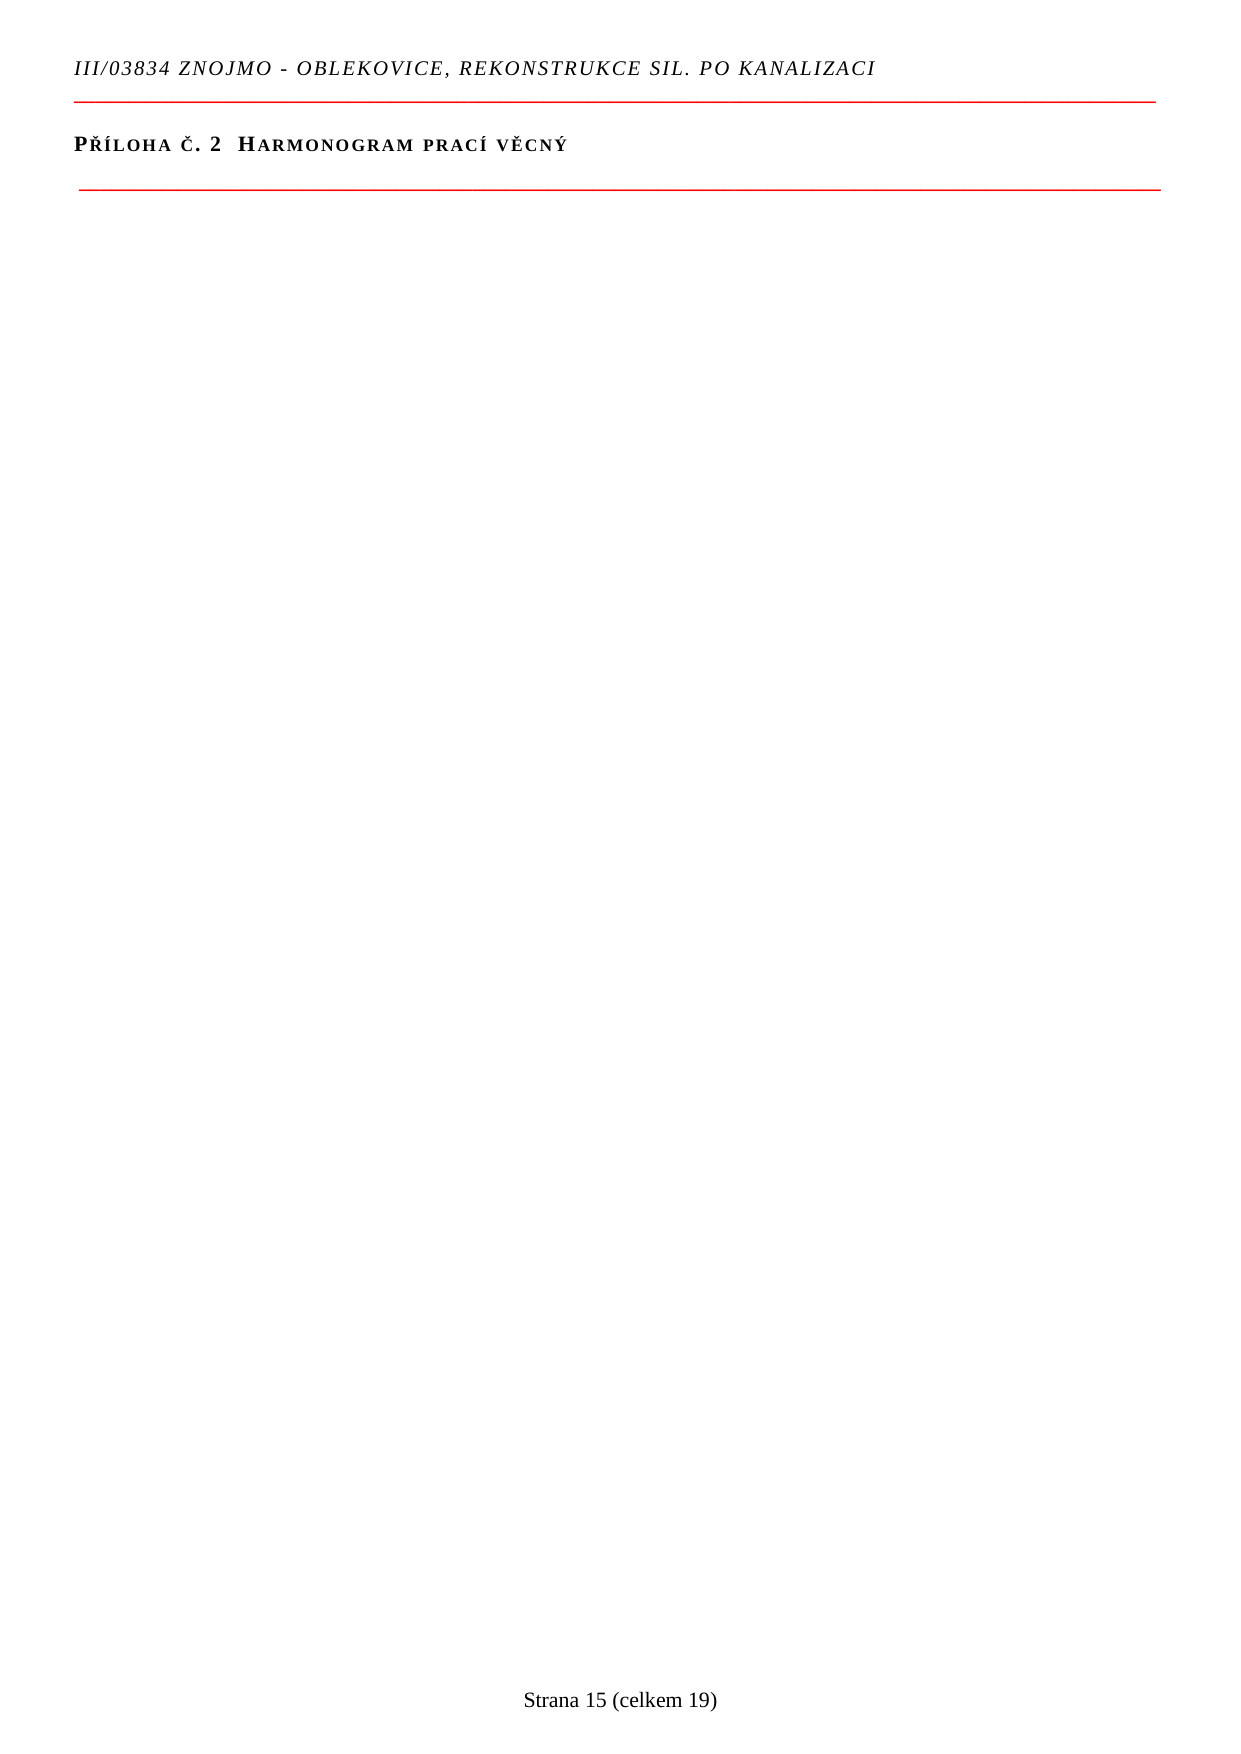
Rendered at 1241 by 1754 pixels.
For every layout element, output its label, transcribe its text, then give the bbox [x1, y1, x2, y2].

text ___________________________________________________________________________________________________ [74, 168, 1167, 193]
text Příloha č. 2 Harmonogram prací věcný [74, 131, 1167, 156]
